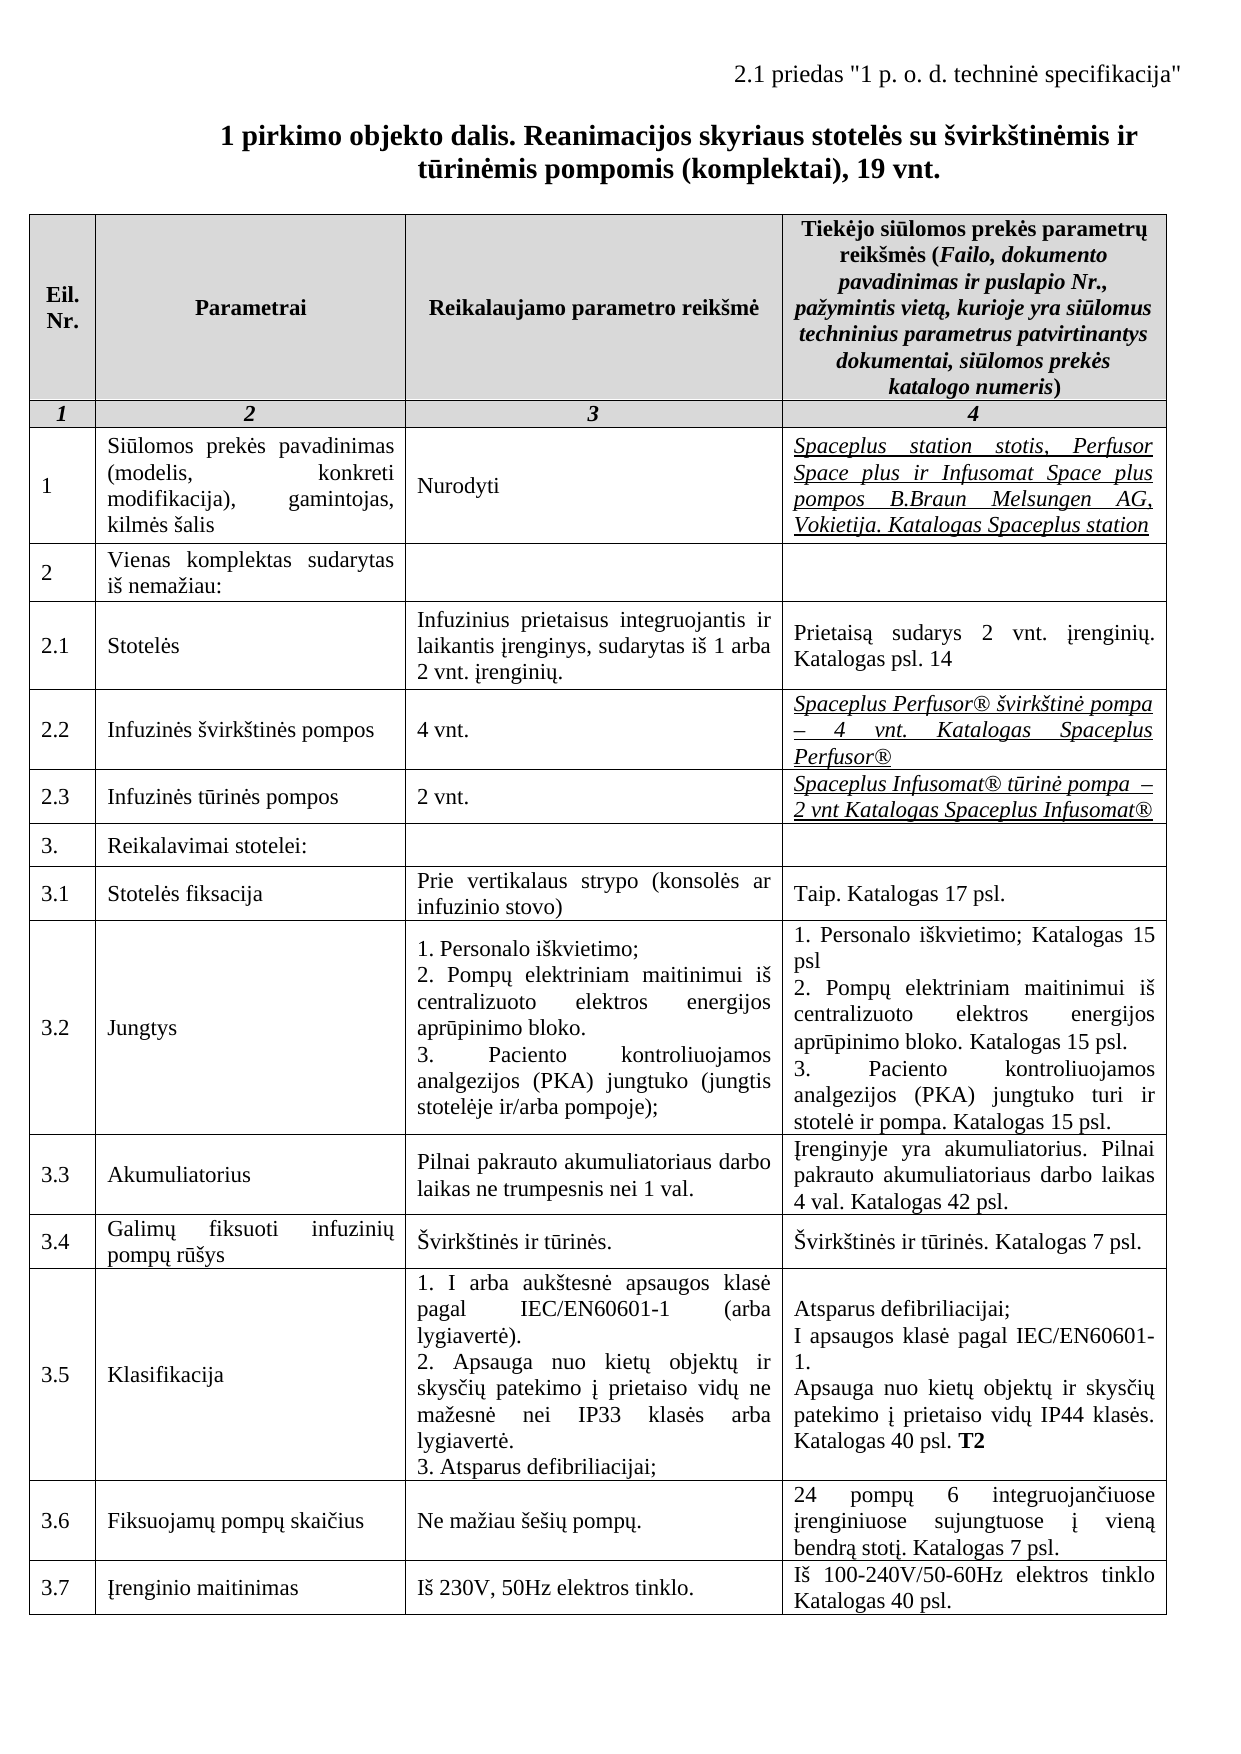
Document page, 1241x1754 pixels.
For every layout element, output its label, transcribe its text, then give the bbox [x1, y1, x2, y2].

table_cell 3 [406, 401, 782, 427]
table_header Tiekėjo siūlomos prekės parametrų reikšmės (Failo, dokumento pavadinimas ir puslapio Nr., pažymintis vietą, kurioje yra siūlomus techninius parametrus patvirtinantys dokumentai, siūlomos prekės katalogo numeris) [783, 215, 1166, 399]
table_cell Taip. Katalogas 17 psl. [783, 867, 1166, 920]
table_cell Klasifikacija [96, 1269, 405, 1480]
table_cell Prie vertikalaus strypo (konsolės ar infuzinio stovo) [406, 867, 782, 920]
table_cell Infuzinės tūrinės pompos [96, 770, 405, 823]
table_cell Iš 230V, 50Hz elektros tinklo. [406, 1561, 782, 1614]
table_cell Akumuliatorius [96, 1135, 405, 1214]
table_cell Iš 100-240V/50-60Hz elektros tinklo Katalogas 40 psl. [783, 1561, 1166, 1614]
table_cell Švirkštinės ir tūrinės. Katalogas 7 psl. [783, 1215, 1166, 1268]
table_cell Pilnai pakrauto akumuliatoriaus darbo laikas ne trumpesnis nei 1 val. [406, 1135, 782, 1214]
table_cell 3.1 [30, 867, 95, 920]
table_cell 2 [30, 544, 95, 601]
table_cell 1. Personalo iškvietimo; 2. Pompų elektriniam maitinimui iš centralizuoto elektros energijos aprūpinimo bloko. 3. Paciento kontroliuojamos analgezijos (PKA) jungtuko (jungtis stotelėje ir/arba pompoje); [406, 921, 782, 1134]
table_header Reikalaujamo parametro reikšmė [406, 215, 782, 399]
table_cell 3.5 [30, 1269, 95, 1480]
table_cell Spaceplus station stotis, Perfusor Space plus ir Infusomat Space plus pompos B.Braun Melsungen AG, Vokietija. Katalogas Spaceplus station [783, 428, 1166, 542]
table_cell Ne mažiau šešių pompų. [406, 1481, 782, 1560]
table_cell [783, 824, 1166, 866]
table_cell 3.2 [30, 921, 95, 1134]
table_cell Reikalavimai stotelei: [96, 824, 405, 866]
table_cell Atsparus defibriliacijai; I apsaugos klasė pagal IEC/EN60601-1. Apsauga nuo kietų objektų ir skysčių patekimo į prietaiso vidų IP44 klasės. Katalogas 40 psl. T2 [783, 1269, 1166, 1480]
table_cell 3.3 [30, 1135, 95, 1214]
table_cell [406, 824, 782, 866]
table_cell 3.7 [30, 1561, 95, 1614]
table_cell 2.2 [30, 690, 95, 769]
table_cell Prietaisą sudarys 2 vnt. įrenginių. Katalogas psl. 14 [783, 602, 1166, 689]
table_cell Spaceplus Perfusor® švirkštinė pompa – 4 vnt. Katalogas Spaceplus Perfusor® [783, 690, 1166, 769]
table_cell Fiksuojamų pompų skaičius [96, 1481, 405, 1560]
table_header Eil. Nr. [30, 215, 95, 399]
table_cell 3.4 [30, 1215, 95, 1268]
table_cell Jungtys [96, 921, 405, 1134]
table_cell 2 [96, 401, 405, 427]
table_cell 4 vnt. [406, 690, 782, 769]
table_cell 2.1 [30, 602, 95, 689]
table_cell 2.3 [30, 770, 95, 823]
table_cell 1. I arba aukštesnė apsaugos klasė pagal IEC/EN60601-1 (arba lygiavertė). 2. Apsauga nuo kietų objektų ir skysčių patekimo į prietaiso vidų ne mažesnė nei IP33 klasės arba lygiavertė. 3. Atsparus defibriliacijai; [406, 1269, 782, 1480]
table_cell [406, 544, 782, 601]
text 1 pirkimo objekto dalis. Reanimacijos skyriaus stotelės su švirkštinėmis ir tūrinėmis pompomis (komplektai), 19 vnt. [177, 118, 1181, 185]
table_cell Infuzinės švirkštinės pompos [96, 690, 405, 769]
table_cell Spaceplus Infusomat® tūrinė pompa – 2 vnt Katalogas Spaceplus Infusomat® [783, 770, 1166, 823]
table_cell Įrenginyje yra akumuliatorius. Pilnai pakrauto akumuliatoriaus darbo laikas 4 val. Katalogas 42 psl. [783, 1135, 1166, 1214]
table_cell 3.6 [30, 1481, 95, 1560]
table_cell 2 vnt. [406, 770, 782, 823]
table_cell [783, 544, 1166, 601]
table_cell 1 [30, 428, 95, 542]
table_header Parametrai [96, 215, 405, 399]
table_cell 1. Personalo iškvietimo; Katalogas 15 psl 2. Pompų elektriniam maitinimui iš centralizuoto elektros energijos aprūpinimo bloko. Katalogas 15 psl. 3. Paciento kontroliuojamos analgezijos (PKA) jungtuko turi ir stotelė ir pompa. Katalogas 15 psl. [783, 921, 1166, 1134]
table_cell Galimų fiksuoti infuzinių pompų rūšys [96, 1215, 405, 1268]
table_cell Stotelės fiksacija [96, 867, 405, 920]
table_cell 24 pompų 6 integruojančiuose įrenginiuose sujungtuose į vieną bendrą stotį. Katalogas 7 psl. [783, 1481, 1166, 1560]
table_cell Siūlomos prekės pavadinimas (modelis, konkreti modifikacija), gamintojas, kilmės šalis [96, 428, 405, 542]
table_cell Stotelės [96, 602, 405, 689]
table_cell Infuzinius prietaisus integruojantis ir laikantis įrenginys, sudarytas iš 1 arba 2 vnt. įrenginių. [406, 602, 782, 689]
table_cell Švirkštinės ir tūrinės. [406, 1215, 782, 1268]
table_cell Įrenginio maitinimas [96, 1561, 405, 1614]
table_cell 1 [30, 401, 95, 427]
table_cell 3. [30, 824, 95, 866]
table_cell Vienas komplektas sudarytas iš nemažiau: [96, 544, 405, 601]
table_cell Nurodyti [406, 428, 782, 542]
table_cell 4 [783, 401, 1166, 427]
